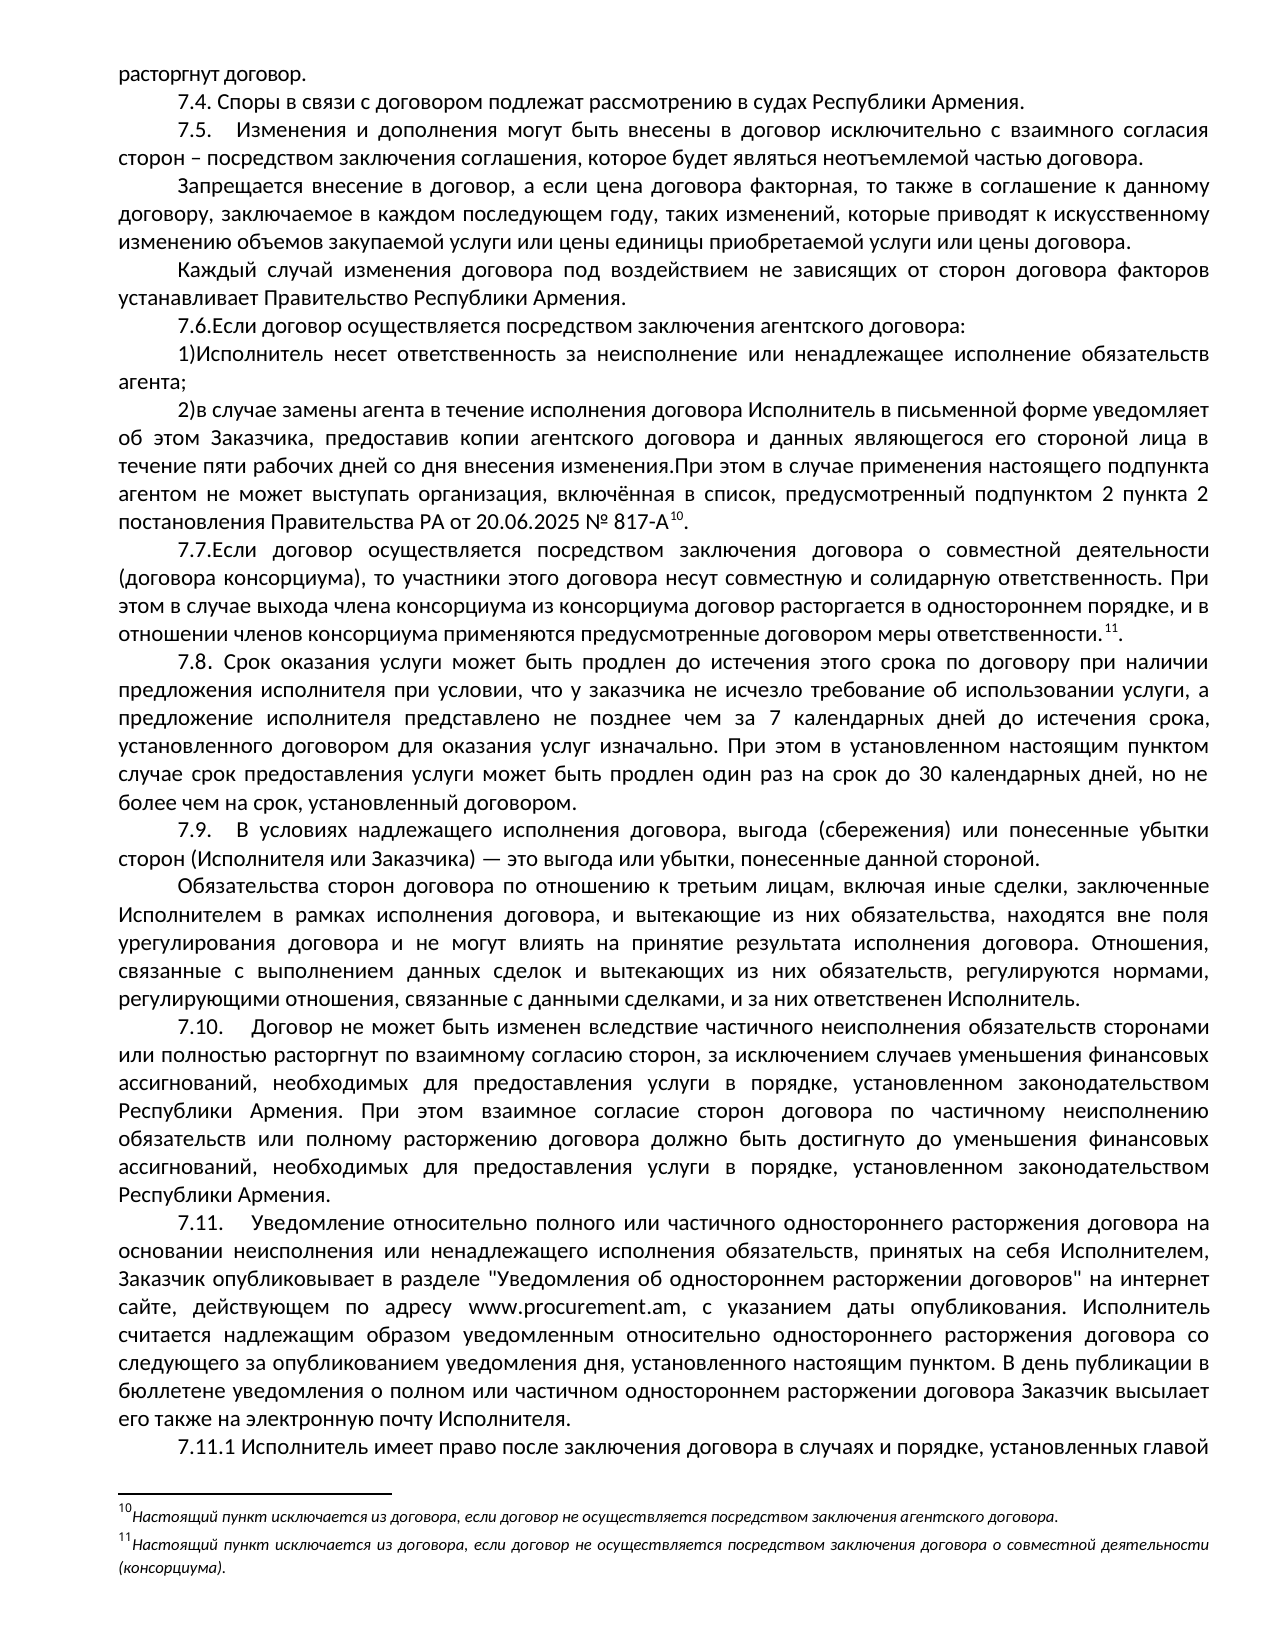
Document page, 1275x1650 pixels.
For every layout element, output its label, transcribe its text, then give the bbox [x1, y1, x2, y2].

text 7.9. В условиях надлежащего исполнения договора, выгода (сбережения) или понесенные убытки сторон (Исполнителя или Заказчика) — это выгода или убытки, понесенные данной стороной. [118, 816, 1211, 872]
text 7.10. Договор не может быть изменен вследствие частичного неисполнения обязательств сторонами или полностью расторгнут по взаимному согласию сторон, за исключением случаев уменьшения финансовых ассигнований, необходимых для предоставления услуги в порядке, установленном законодательством Республики Армения. При этом взаимное согласие сторон договора по частичному неисполнению обязательств или полному расторжению договора должно быть достигнуто до уменьшения финансовых ассигнований, необходимых для предоставления услуги в порядке, установленном законодательством Республики Армения. [118, 1012, 1211, 1208]
text 7.7.Если договор осуществляется посредством заключения договора о совместной деятельности (договора консорциума), то участники этого договора несут совместную и солидарную ответственность. При этом в случае выхода члена консорциума из консорциума договор расторгается в одностороннем порядке, и в отношении членов консорциума применяются предусмотренные договором меры ответственности.. [118, 535, 1211, 647]
text Запрещается внесение в договор, а если цена договора факторная, то также в соглашение к данному договору, заключаемое в каждом последующем году, таких изменений, которые приводят к искусственному изменению объемов закупаемой услуги или цены единицы приобретаемой услуги или цены договора. [118, 171, 1211, 255]
text 7.8․ Срок оказания услуги может быть продлен до истечения этого срока по договору при наличии предложения исполнителя при условии, что у заказчика не исчезло требование об использовании услуги, а предложение исполнителя представлено не позднее чем за 7 календарных дней до истечения срока, установленного договором для оказания услуг изначально. При этом в установленном настоящим пунктом случае срок предоставления услуги может быть продлен один раз на срок до 30 календарных дней, но не более чем на срок, установленный договором. [118, 647, 1211, 816]
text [118, 1432, 1211, 1460]
text Каждый случай изменения договора под воздействием не зависящих от сторон договора факторов устанавливает Правительство Республики Армения. [118, 255, 1211, 311]
text Обязательства сторон договора по отношению к третьим лицам, включая иные сделки, заключенные Исполнителем в рамках исполнения договора, и вытекающие из них обязательства, находятся вне поля урегулирования договора и не могут влиять на принятие результата исполнения договора. Отношения, связанные с выполнением данных сделок и вытекающих из них обязательств, регулируются нормами, регулирующими отношения, связанные с данными сделками, и за них ответственен Исполнитель. [118, 872, 1211, 1012]
text 7.4. Споры в связи с договором подлежат рассмотрению в судах Республики Армения. [118, 87, 1211, 115]
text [118, 59, 1211, 87]
text 7.11. Уведомление относительно полного или частичного одностороннего расторжения договора на основании неисполнения или ненадлежащего исполнения обязательств, принятых на себя Исполнителем, Заказчик опубликовывает в разделе "Уведомления об одностороннем расторжении договоров" на интернет сайте, действующем по адресу www.procurement.am, с указанием даты опубликования. Исполнитель считается надлежащим образом уведомленным относительно одностороннего расторжения договора со следующего за опубликованием уведомления дня, установленного настоящим пунктом. В день публикации в бюллетене уведомления о полном или частичном одностороннем расторжении договора Заказчик высылает его также на электронную почту Исполнителя. [118, 1208, 1211, 1432]
text 7.5. Изменения и дополнения могут быть внесены в договор исключительно с взаимного согласия сторон – посредством заключения соглашения, которое будет являться неотъемлемой частью договора. [118, 115, 1211, 171]
text 1)Исполнитель несет ответственность за неисполнение или ненадлежащее исполнение обязательств агента; [118, 339, 1211, 395]
text 2)в случае замены агента в течение исполнения договора Исполнитель в письменной форме уведомляет об этом Заказчика, предоставив копии агентского договора и данных являющегося его стороной лица в течение пяти рабочих дней со дня внесения изменения.При этом в случае применения настоящего подпункта агентом не может выступать организация, включённая в список, предусмотренный подпунктом 2 пункта 2 постановления Правительства РА от 20.06.2025 № 817-А. [118, 395, 1211, 535]
text 7.6.Если договор осуществляется посредством заключения агентского договора: [118, 311, 1211, 339]
